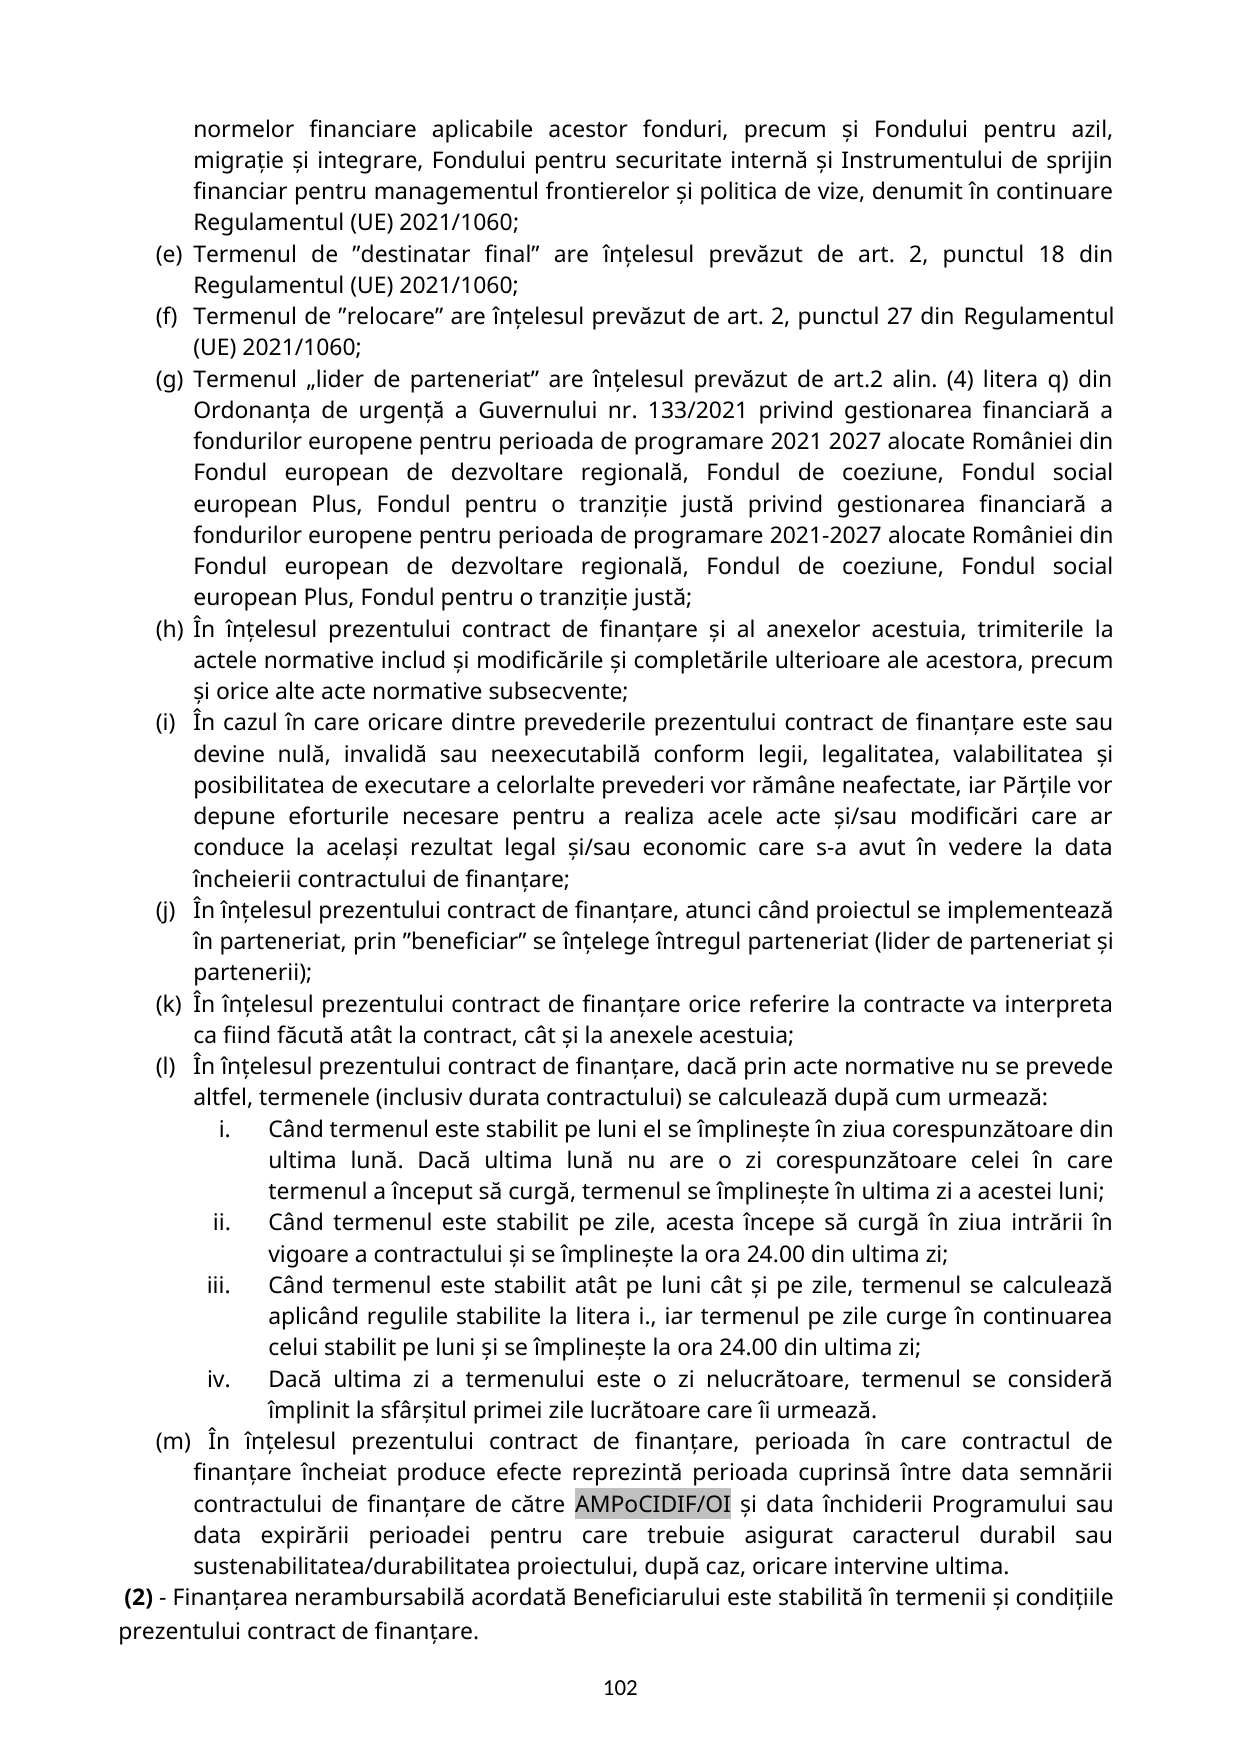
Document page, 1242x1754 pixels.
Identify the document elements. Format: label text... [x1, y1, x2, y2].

list În înțelesul prezentului contract de finanțare și al anexelor acestuia, trimiterile la actele normative includ și modificările și completările ulterioare ale acestora, precum și orice alte acte normative subsecvente; [156, 612, 1114, 706]
list Termenul „lider de parteneriat” are înțelesul prevăzut de art.2 alin. (4) litera q) din Ordonanța de urgență a Guvernului nr. 133/2021 privind gestionarea financiară a fondurilor europene pentru perioada de programare 2021 2027 alocate României din Fondul european de dezvoltare regională, Fondul de coeziune, Fondul social european Plus, Fondul pentru o tranziție justă privind gestionarea financiară a fondurilor europene pentru perioada de programare 2021-2027 alocate României din Fondul european de dezvoltare regională, Fondul de coeziune, Fondul social european Plus, Fondul pentru o tranziție justă; [156, 362, 1114, 612]
list Dacă ultima zi a termenului este o zi nelucrătoare, termenul se consideră împlinit la sfârșitul primei zile lucrătoare care îi urmează. [231, 1362, 1114, 1425]
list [156, 112, 1114, 237]
list Când termenul este stabilit pe zile, acesta începe să curgă în ziua intrării în vigoare a contractului și se împlinește la ora 24.00 din ultima zi; [231, 1206, 1114, 1269]
text (2) - Finanțarea nerambursabilă acordată Beneficiarului este stabilită în termenii și condițiile prezentului contract de finanțare. [118, 1581, 1114, 1646]
list În înțelesul prezentului contract de finanțare, atunci când proiectul se implementează în parteneriat, prin ”beneficiar” se înțelege întregul parteneriat (lider de parteneriat și partenerii); [156, 894, 1114, 987]
list În înțelesul prezentului contract de finanțare, dacă prin acte normative nu se prevede altfel, termenele (inclusiv durata contractului) se calculează după cum urmează: [156, 1050, 1114, 1112]
list Când termenul este stabilit atât pe luni cât și pe zile, termenul se calculează aplicând regulile stabilite la litera i., iar termenul pe zile curge în continuarea celui stabilit pe luni și se împlinește la ora 24.00 din ultima zi; [231, 1269, 1114, 1362]
list În înțelesul prezentului contract de finanțare orice referire la contracte va interpreta ca fiind făcută atât la contract, cât și la anexele acestuia; [156, 987, 1114, 1050]
list În înțelesul prezentului contract de finanțare, perioada în care contractul de finanțare încheiat produce efecte reprezintă perioada cuprinsă între data semnării contractului de finanțare de către AMPoCIDIF/OI și data închiderii Programului sau data expirării perioadei pentru care trebuie asigurat caracterul durabil sau sustenabilitatea/durabilitatea proiectului, după caz, oricare intervine ultima. [156, 1425, 1114, 1581]
list Când termenul este stabilit pe luni el se împlinește în ziua corespunzătoare din ultima lună. Dacă ultima lună nu are o zi corespunzătoare celei în care termenul a început să curgă, termenul se împlinește în ultima zi a acestei luni; [231, 1112, 1114, 1206]
list Termenul de ”relocare” are înțelesul prevăzut de art. 2, punctul 27 din Regulamentul (UE) 2021/1060; [156, 300, 1114, 362]
list În cazul în care oricare dintre prevederile prezentului contract de finanțare este sau devine nulă, invalidă sau neexecutabilă conform legii, legalitatea, valabilitatea și posibilitatea de executare a celorlalte prevederi vor rămâne neafectate, iar Părțile vor depune eforturile necesare pentru a realiza acele acte și/sau modificări care ar conduce la același rezultat legal și/sau economic care s-a avut în vedere la data încheierii contractului de finanțare; [156, 706, 1114, 894]
list Termenul de ”destinatar final” are înțelesul prevăzut de art. 2, punctul 18 din Regulamentul (UE) 2021/1060; [156, 237, 1114, 300]
